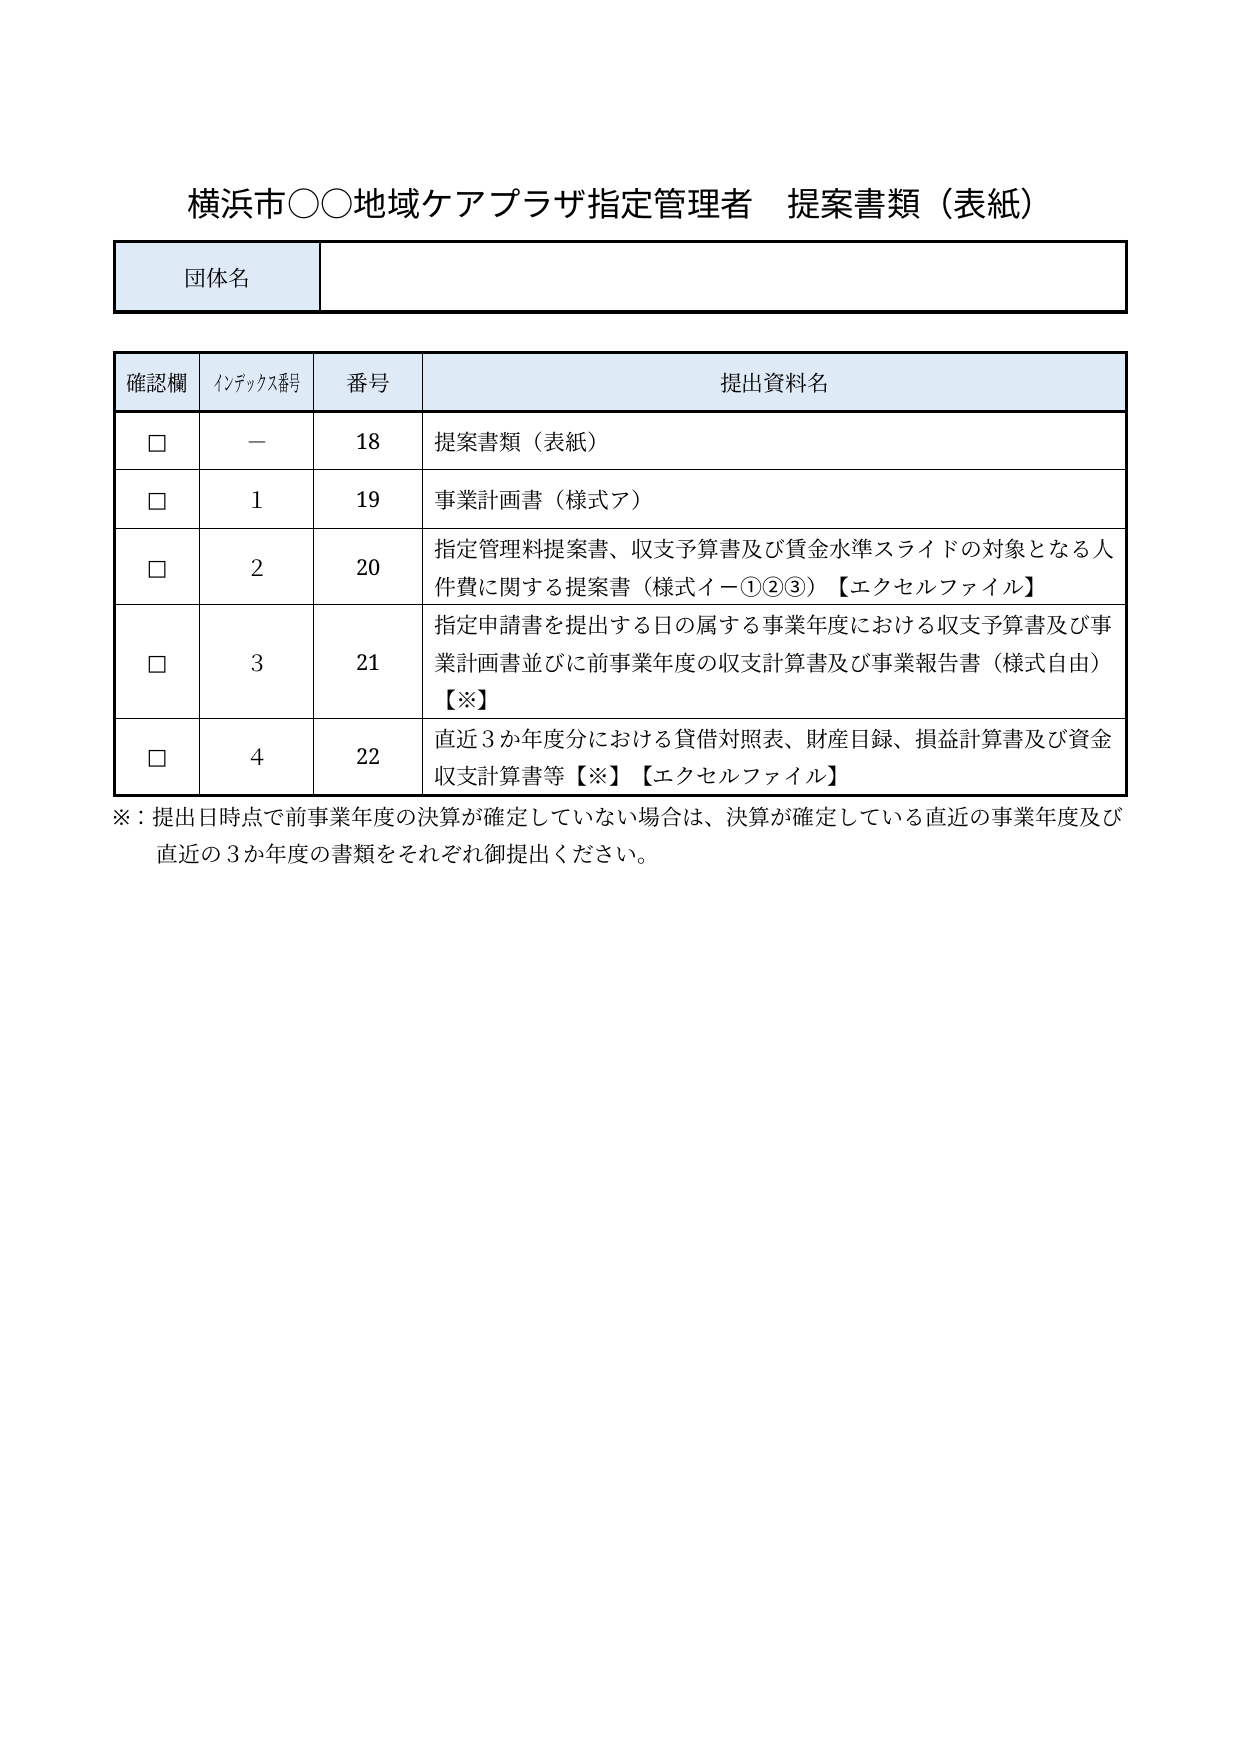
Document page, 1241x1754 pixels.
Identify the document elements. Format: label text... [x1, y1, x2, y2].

table_cell 事業計画書（様式ア） [423, 470, 1125, 528]
table_cell [116, 605, 199, 718]
table_cell 22 [314, 719, 422, 794]
table_cell ４ [200, 719, 313, 794]
table_cell 指定申請書を提出する日の属する事業年度における収支予算書及び事業計画書並びに前事業年度の収支計算書及び事業報告書（様式自由）【※】 [423, 605, 1125, 718]
table_cell ３ [200, 605, 313, 718]
table_header 団体名 [116, 243, 319, 310]
text ※：提出日時点で前事業年度の決算が確定していない場合は、決算が確定している直近の事業年度及び直近の３か年度の書類をそれぞれ御提出ください。 [112, 797, 1128, 872]
table_cell ２ [200, 529, 313, 604]
table_cell 直近３か年度分における貸借対照表、財産目録、損益計算書及び資金収支計算書等【※】【エクセルファイル】 [423, 719, 1125, 794]
table_cell 21 [314, 605, 422, 718]
table_cell [116, 719, 199, 794]
table_header 提出資料名 [423, 354, 1125, 410]
text 横浜市○○地域ケアプラザ指定管理者 提案書類（表紙） [112, 164, 1128, 239]
table_cell 20 [314, 529, 422, 604]
table_cell 19 [314, 470, 422, 528]
table_header [321, 243, 1125, 310]
table_cell － [200, 413, 313, 469]
table_cell 提案書類（表紙） [423, 413, 1125, 469]
table_cell [116, 529, 199, 604]
table_cell １ [200, 470, 313, 528]
table_header 番号 [314, 354, 422, 410]
table_cell 18 [314, 413, 422, 469]
table_header インデックス番号 [200, 354, 313, 410]
table_cell 指定管理料提案書、収支予算書及び賃金水準スライドの対象となる人件費に関する提案書（様式イ－①②③）【エクセルファイル】 [423, 529, 1125, 604]
table_cell [116, 470, 199, 528]
table_cell [116, 413, 199, 469]
table_header 確認欄 [116, 354, 199, 410]
